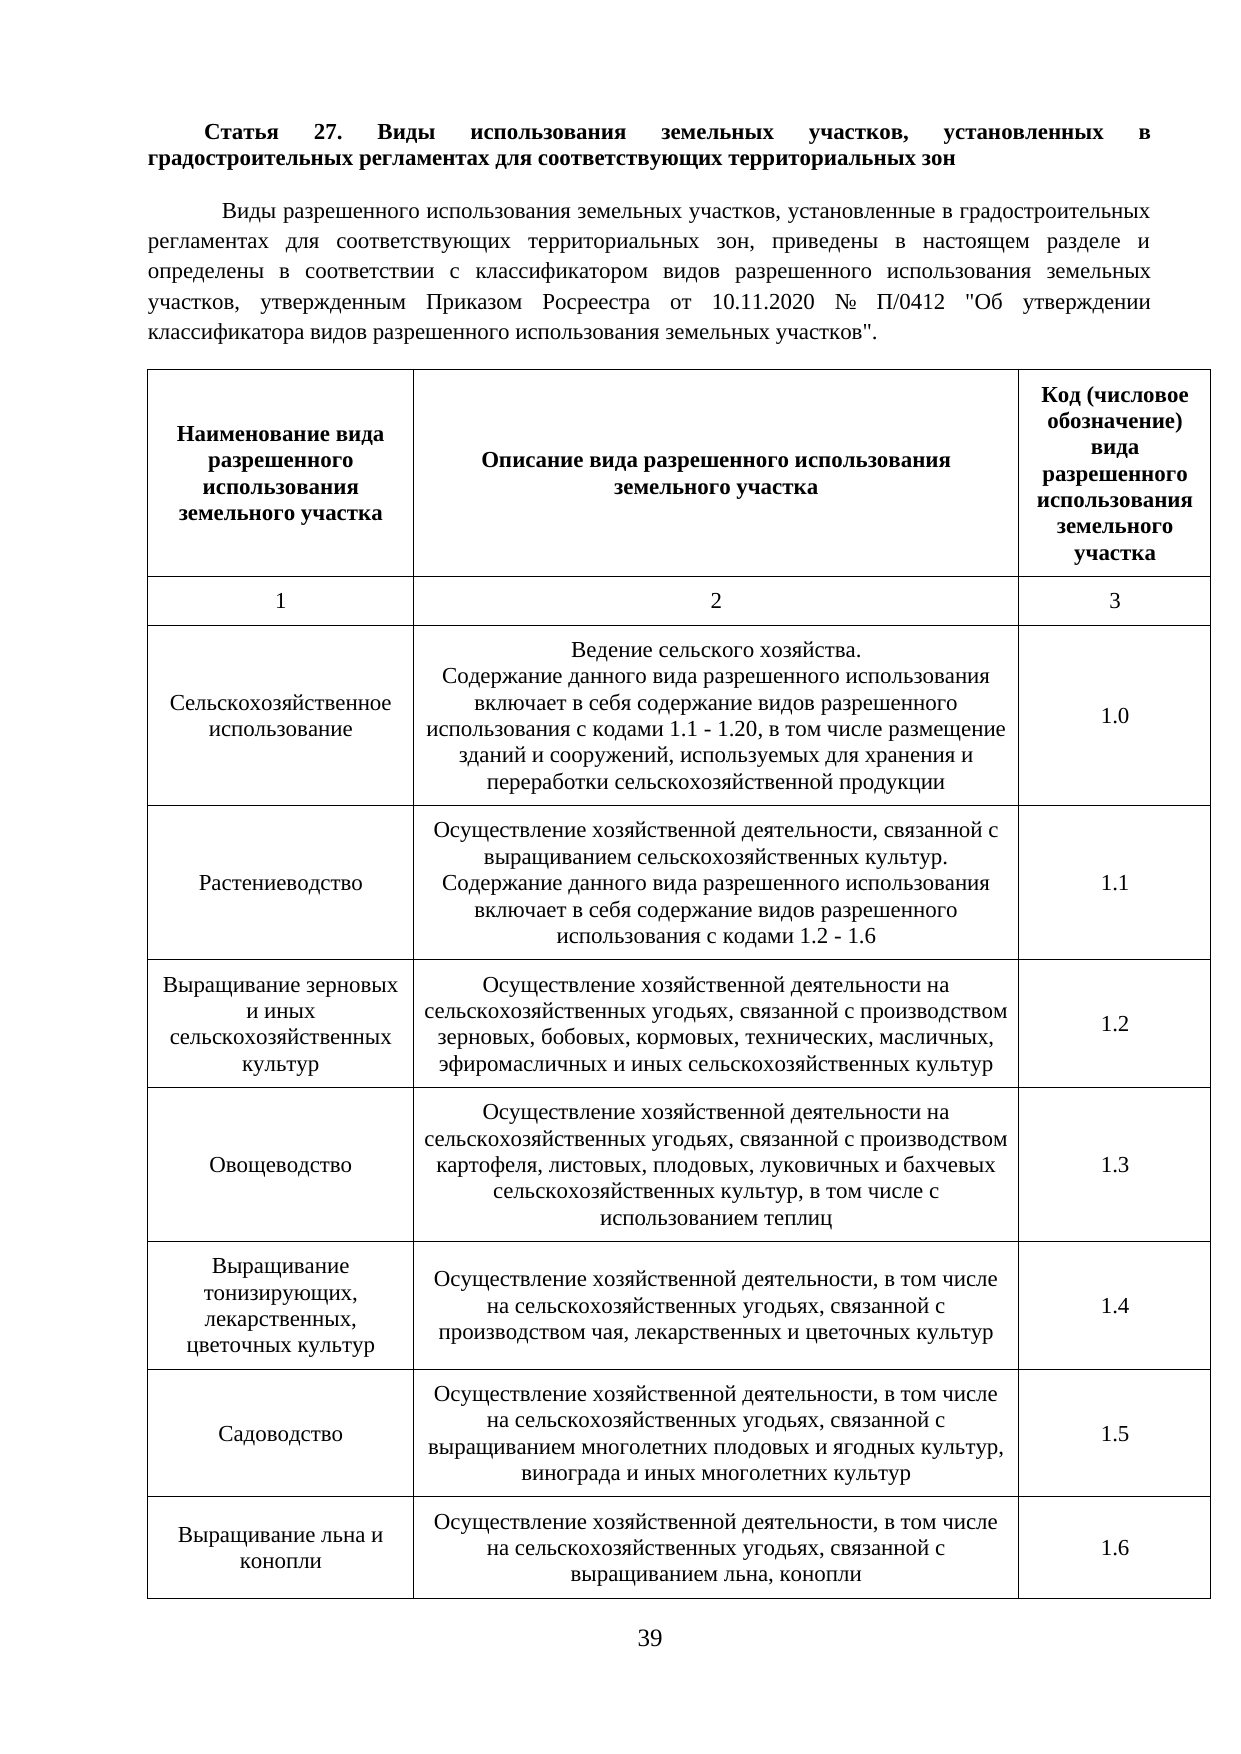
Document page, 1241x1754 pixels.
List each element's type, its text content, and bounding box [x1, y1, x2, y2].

table_cell 1.4 [1019, 1242, 1210, 1368]
table_header Наименование вида разрешенного использования земельного участка [148, 370, 413, 576]
table_cell 1.0 [1019, 626, 1210, 805]
table_cell Осуществление хозяйственной деятельности, в том числе на сельскохозяйственных угодьях, связанной с выращиванием льна, конопли [414, 1497, 1018, 1597]
table_cell Сельскохозяйственное использование [148, 626, 413, 805]
table_cell 1.3 [1019, 1088, 1210, 1241]
table_cell Ведение сельского хозяйства. Содержание данного вида разрешенного использования включает в себя содержание видов разрешенного использования с кодами 1.1 - 1.20, в том числе размещение зданий и сооружений, используемых для хранения и переработки сельскохозяйственной продукции [414, 626, 1018, 805]
table_cell 1.2 [1019, 960, 1210, 1087]
table_cell Осуществление хозяйственной деятельности на сельскохозяйственных угодьях, связанной с производством зерновых, бобовых, кормовых, технических, масличных, эфиромасличных и иных сельскохозяйственных культур [414, 960, 1018, 1087]
table_cell Овощеводство [148, 1088, 413, 1241]
table_header Код (числовое обозначение) вида разрешенного использования земельного участка [1019, 370, 1210, 576]
table_cell Осуществление хозяйственной деятельности, в том числе на сельскохозяйственных угодьях, связанной с выращиванием многолетних плодовых и ягодных культур, винограда и иных многолетних культур [414, 1370, 1018, 1496]
table_cell Осуществление хозяйственной деятельности, в том числе на сельскохозяйственных угодьях, связанной с производством чая, лекарственных и цветочных культур [414, 1242, 1018, 1368]
table_cell Растениеводство [148, 806, 413, 959]
table_cell 3 [1019, 577, 1210, 624]
table_cell 1.6 [1019, 1497, 1210, 1597]
table_cell Осуществление хозяйственной деятельности на сельскохозяйственных угодьях, связанной с производством картофеля, листовых, плодовых, луковичных и бахчевых сельскохозяйственных культур, в том числе с использованием теплиц [414, 1088, 1018, 1241]
table_cell Выращивание льна и конопли [148, 1497, 413, 1597]
table_header Описание вида разрешенного использования земельного участка [414, 370, 1018, 576]
subtitle Статья 27. Виды использования земельных участков, установленных в градостроительных регламентах для соответствующих территориальных зон [148, 118, 1152, 171]
table_cell Садоводство [148, 1370, 413, 1496]
table_cell Выращивание зерновых и иных сельскохозяйственных культур [148, 960, 413, 1087]
table_cell Осуществление хозяйственной деятельности, связанной с выращиванием сельскохозяйственных культур. Содержание данного вида разрешенного использования включает в себя содержание видов разрешенного использования с кодами 1.2 - 1.6 [414, 806, 1018, 959]
table_cell 1.1 [1019, 806, 1210, 959]
table_cell 1 [148, 577, 413, 624]
table_cell Выращивание тонизирующих, лекарственных, цветочных культур [148, 1242, 413, 1368]
table_cell 2 [414, 577, 1018, 624]
text Виды разрешенного использования земельных участков, установленные в градостроительных регламентах для соответствующих территориальных зон, приведены в настоящем разделе и определены в соответствии с классификатором видов разрешенного использования земельных участков, утвержденным Приказом Росреестра от 10.11.2020 № П/0412 "Об утверждении классификатора видов разрешенного использования земельных участков". [148, 197, 1152, 344]
table_cell 1.5 [1019, 1370, 1210, 1496]
